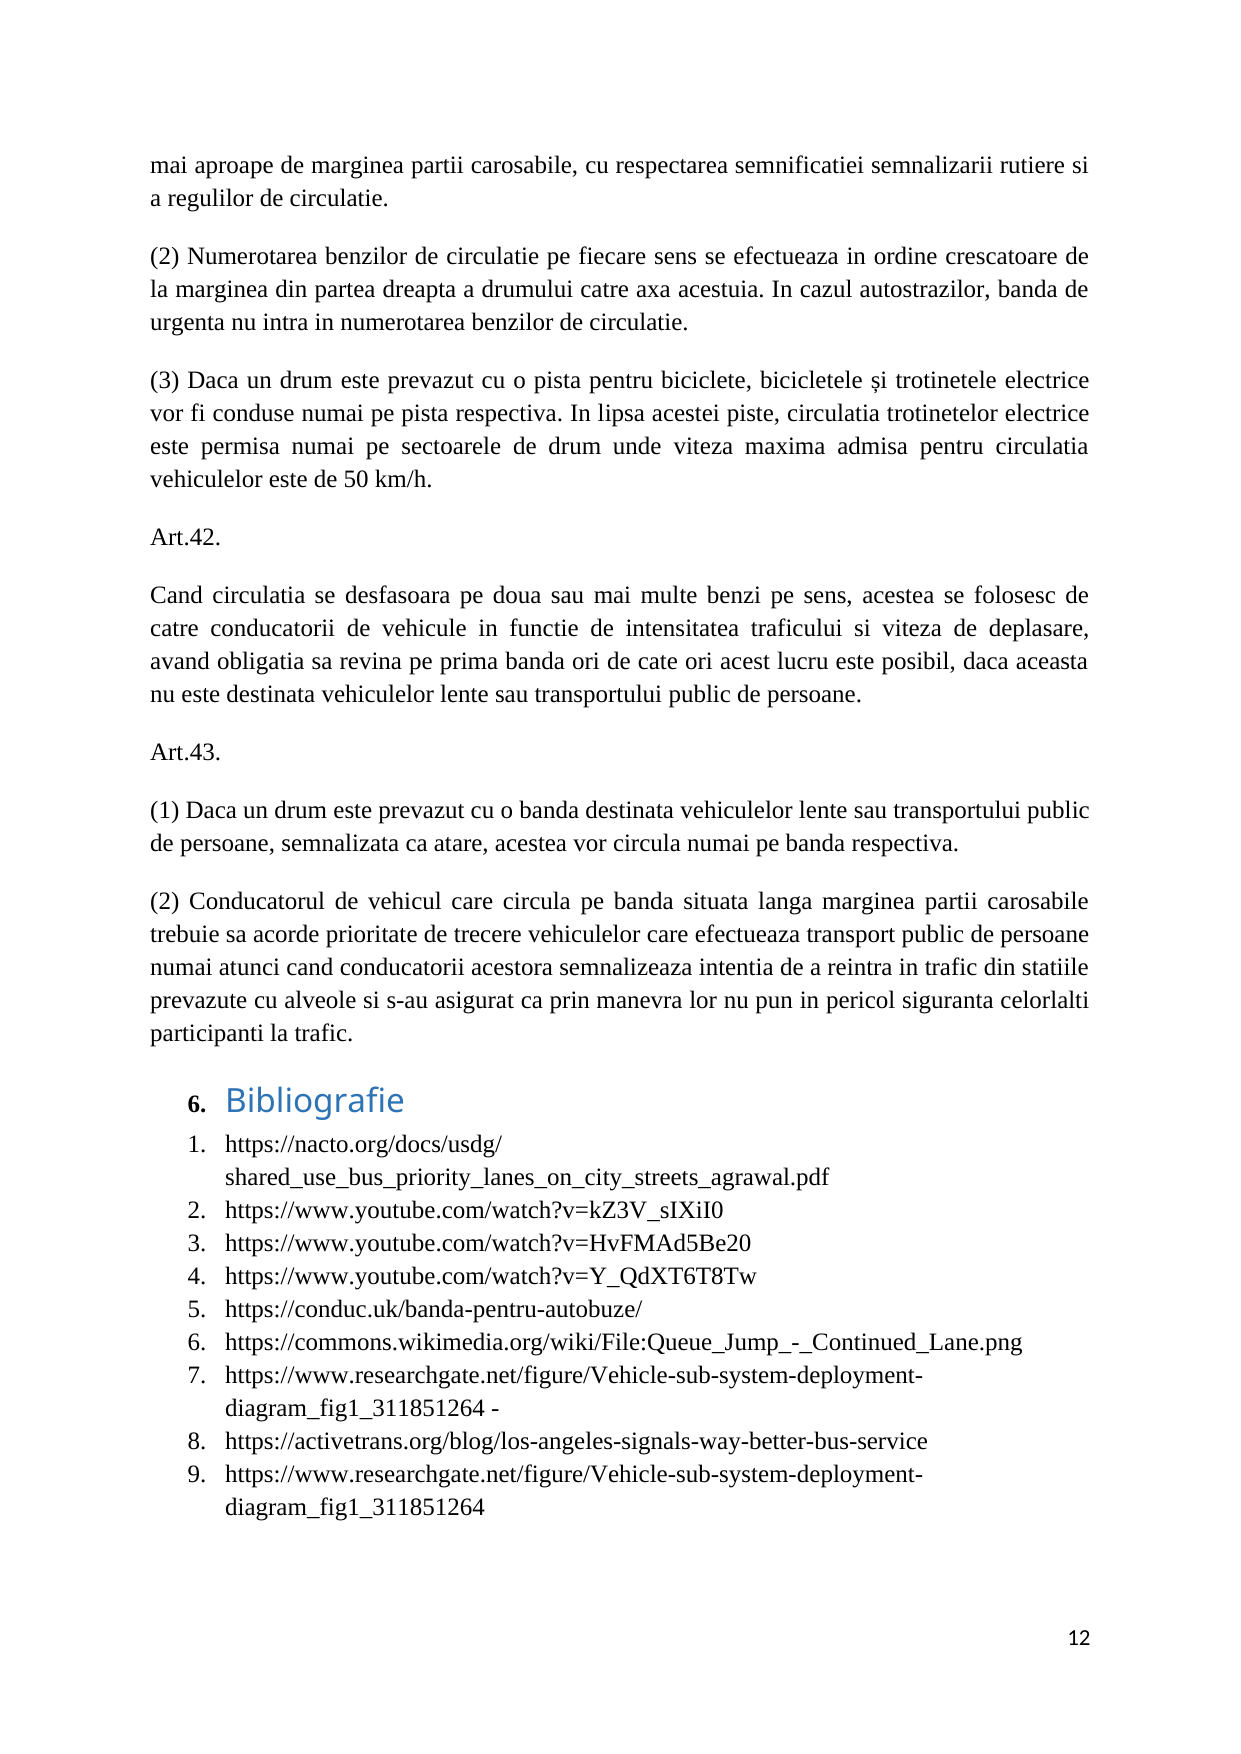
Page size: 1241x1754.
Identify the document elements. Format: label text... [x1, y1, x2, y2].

text (1) Daca un drum este prevazut cu o banda destinata vehiculelor lente sau transportului public de persoane, semnalizata ca atare, acestea vor circula numai pe banda respectiva. [150, 795, 1090, 857]
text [150, 150, 1090, 212]
list https://nacto.org/docs/usdg/shared_use_bus_priority_lanes_on_city_streets_agrawal.pdf [187, 1129, 1090, 1190]
list https://www.researchgate.net/figure/Vehicle-sub-system-deployment-diagram_fig1_311851264 [187, 1459, 1090, 1521]
text Art.43. [150, 737, 1090, 766]
list Bibliografie [187, 1076, 1090, 1122]
list https://commons.wikimedia.org/wiki/File:Queue_Jump_-_Continued_Lane.png [187, 1327, 1090, 1356]
list https://activetrans.org/blog/los-angeles-signals-way-better-bus-service [187, 1426, 1090, 1454]
list https://www.youtube.com/watch?v=HvFMAd5Be20 [187, 1228, 1090, 1256]
list https://conduc.uk/banda-pentru-autobuze/ [187, 1294, 1090, 1322]
text (3) Daca un drum este prevazut cu o pista pentru biciclete, bicicletele și trotinetele electrice vor fi conduse numai pe pista respectiva. In lipsa acestei piste, circulatia trotinetelor electrice este permisa numai pe sectoarele de drum unde viteza maxima admisa pentru circulatia vehiculelor este de 50 km/h. [150, 365, 1090, 493]
list https://www.youtube.com/watch?v=kZ3V_sIXiI0 [187, 1195, 1090, 1223]
text Art.42. [150, 522, 1090, 551]
list https://www.researchgate.net/figure/Vehicle-sub-system-deployment-diagram_fig1_311851264 - [187, 1360, 1090, 1422]
text Cand circulatia se desfasoara pe doua sau mai multe benzi pe sens, acestea se folosesc de catre conducatorii de vehicule in functie de intensitatea traficului si viteza de deplasare, avand obligatia sa revina pe prima banda ori de cate ori acest lucru este posibil, daca aceasta nu este destinata vehiculelor lente sau transportului public de persoane. [150, 580, 1090, 708]
text (2) Conducatorul de vehicul care circula pe banda situata langa marginea partii carosabile trebuie sa acorde prioritate de trecere vehiculelor care efectueaza transport public de persoane numai atunci cand conducatorii acestora semnalizeaza intentia de a reintra in trafic din statiile prevazute cu alveole si s-au asigurat ca prin manevra lor nu pun in pericol siguranta celorlalti participanti la trafic. [150, 886, 1090, 1047]
list https://www.youtube.com/watch?v=Y_QdXT6T8Tw [187, 1261, 1090, 1289]
text (2) Numerotarea benzilor de circulatie pe fiecare sens se efectueaza in ordine crescatoare de la marginea din partea dreapta a drumului catre axa acestuia. In cazul autostrazilor, banda de urgenta nu intra in numerotarea benzilor de circulatie. [150, 241, 1090, 336]
